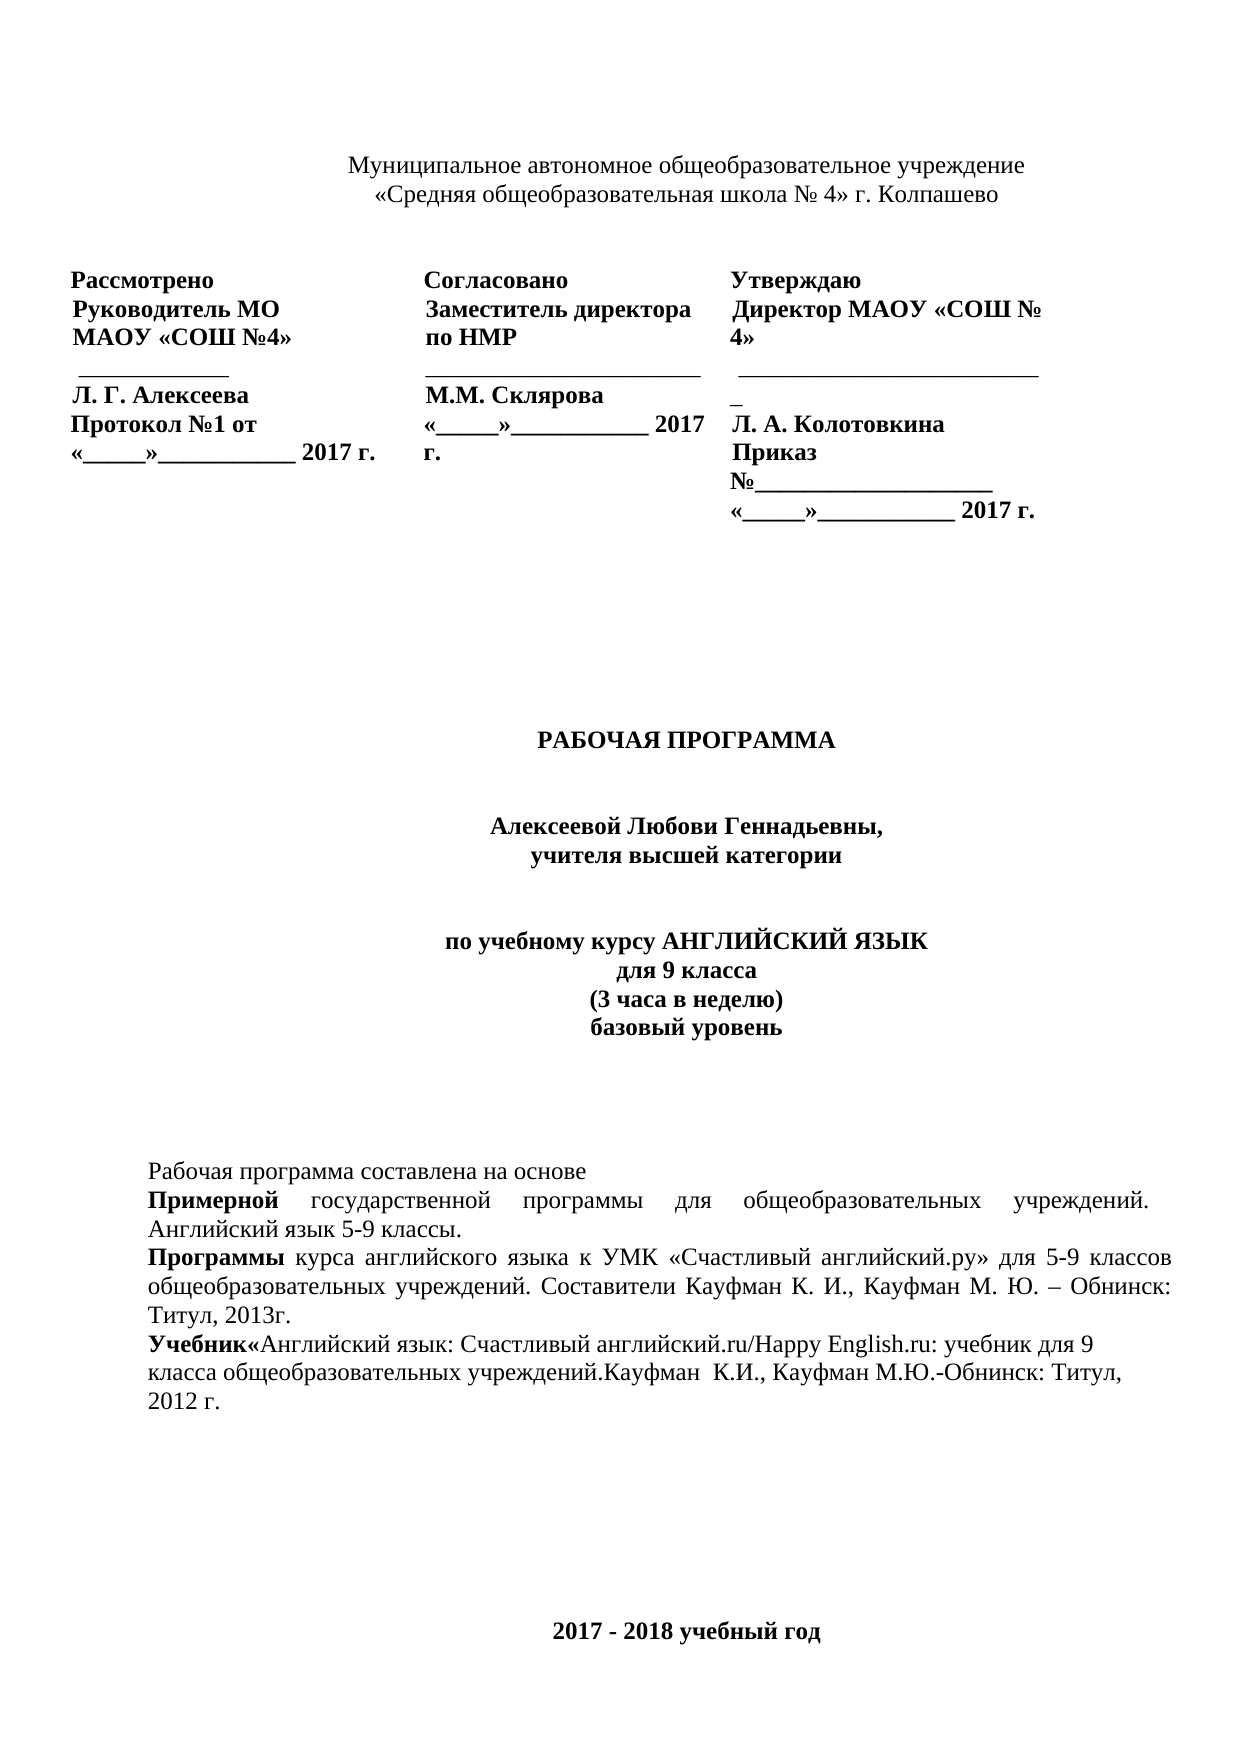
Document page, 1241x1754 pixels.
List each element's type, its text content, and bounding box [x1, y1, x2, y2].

text Примерной государственной программы для общеобразовательных учреждений. Английский язык 5-9 классы. [148, 1185, 1150, 1242]
text 2017 - 2018 учебный год [148, 1616, 1150, 1645]
text по учебному курсу АНГЛИЙСКИЙ ЯЗЫК [148, 926, 1150, 955]
text Программы курса английского языка к УМК «Счастливый английский.ру» для 5-9 классов общеобразовательных учреждений. Составители Кауфман К. И., Кауфман М. Ю. – Обнинск: Титул, 2013г. [148, 1242, 1173, 1329]
table_header Утверждаю Директор МАОУ «СОШ № 4» _________________________ Л. А. Колотовкина Приказ №___________________ «_____»___________ 2017 г. [719, 265, 1061, 552]
table_header Рассмотрено Руководитель МО МАОУ «СОШ №4» ____________ Л. Г. Алексеева Протокол №1 от «_____»___________ 2017 г. [59, 265, 412, 552]
text Учебник«Английский язык: Счастливый английский.ru/Happy English.ru: учебник для 9 класса общеобразовательных учреждений.Кауфман К.И., Кауфман М.Ю.-Обнинск: Титул, 2012 г. [148, 1329, 1150, 1415]
text Рабочая программа составлена на основе [148, 1156, 1150, 1185]
text для 9 класса [148, 955, 1150, 984]
text Муниципальное автономное общеобразовательное учреждение [148, 150, 1150, 179]
text учителя высшей категории [148, 840, 1150, 869]
text РАБОЧАЯ ПРОГРАММА [148, 725, 1150, 754]
table_header Согласовано Заместитель директора по НМР ______________________ М.М. Склярова «_____»___________ 2017 г. [412, 265, 719, 552]
text базовый уровень [148, 1012, 1150, 1041]
text «Средняя общеобразовательная школа № 4» г. Колпашево [148, 179, 1150, 207]
text (3 часа в неделю) [148, 984, 1150, 1012]
text Алексеевой Любови Геннадьевны, [148, 811, 1150, 840]
